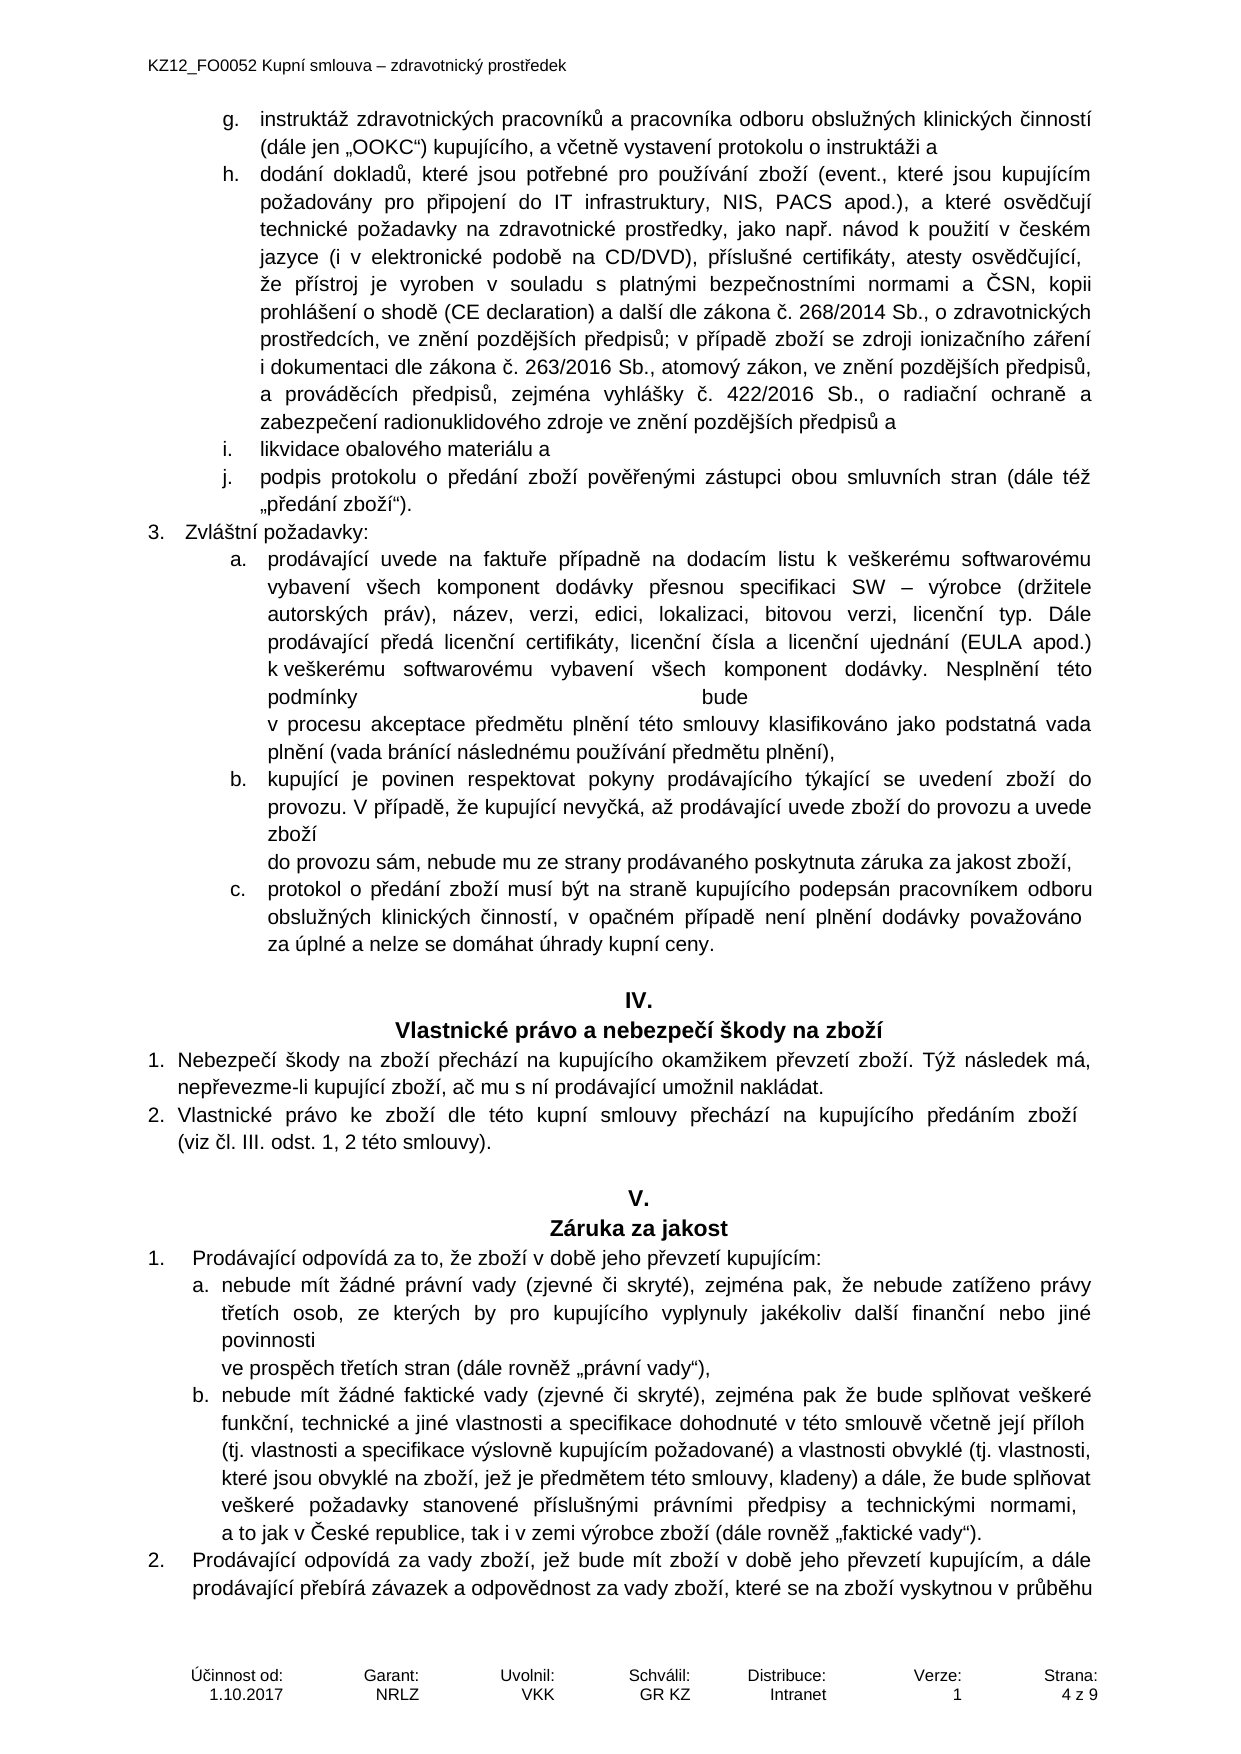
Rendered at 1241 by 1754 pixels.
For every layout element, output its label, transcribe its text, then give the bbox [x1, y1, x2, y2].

list protokol o předání zboží musí být na straně kupujícího podepsán pracovníkem odboru obslužných klinických činností, v opačném případě není plnění dodávky považováno za úplné a nelze se domáhat úhrady kupní ceny. [230, 877, 1093, 956]
text IV. [185, 987, 1093, 1013]
list dodání dokladů, které jsou potřebné pro používání zboží (event., které jsou kupujícím požadovány pro připojení do IT infrastruktury, NIS, PACS apod.), a které osvědčují technické požadavky na zdravotnické prostředky, jako např. návod k použití v českém jazyce (i v elektronické podobě na CD/DVD), příslušné certifikáty, atesty osvědčující, že přístroj je vyroben v souladu s platnými bezpečnostními normami a ČSN, kopii prohlášení o shodě (CE declaration) a další dle zákona č. 268/2014 Sb., o zdravotnických prostředcích, ve znění pozdějších předpisů; v případě zboží se zdroji ionizačního záření i dokumentaci dle zákona č. 263/2016 Sb., atomový zákon, ve znění pozdějších předpisů, a prováděcích předpisů, zejména vyhlášky č. 422/2016 Sb., o radiační ochraně a zabezpečení radionuklidového zdroje ve znění pozdějších předpisů a [222, 162, 1093, 433]
list likvidace obalového materiálu a [222, 437, 1093, 461]
text V. [185, 1185, 1093, 1211]
list Nebezpečí škody na zboží přechází na kupujícího okamžikem převzetí zboží. Týž následek má, nepřevezme-li kupující zboží, ač mu s ní prodávající umožnil nakládat. [148, 1047, 1093, 1099]
list Vlastnické právo ke zboží dle této kupní smlouvy přechází na kupujícího předáním zboží (viz čl. III. odst. 1, 2 této smlouvy). [148, 1102, 1093, 1154]
list kupující je povinen respektovat pokyny prodávajícího týkající se uvedení zboží do provozu. V případě, že kupující nevyčká, až prodávající uvede zboží do provozu a uvede zboží do provozu sám, nebude mu ze strany prodávaného poskytnuta záruka za jakost zboží, [230, 767, 1093, 873]
list nebude mít žádné faktické vady (zjevné či skryté), zejména pak že bude splňovat veškeré funkční, technické a jiné vlastnosti a specifikace dohodnuté v této smlouvě včetně její příloh (tj. vlastnosti a specifikace výslovně kupujícím požadované) a vlastnosti obvyklé (tj. vlastnosti, které jsou obvyklé na zboží, jež je předmětem této smlouvy, kladeny) a dále, že bude splňovat veškeré požadavky stanovené příslušnými právními předpisy a technickými normami, a to jak v České republice, tak i v zemi výrobce zboží (dále rovněž „faktické vady“). [192, 1383, 1093, 1544]
list Zvláštní požadavky: [148, 519, 1093, 543]
list instruktáž zdravotnických pracovníků a pracovníka odboru obslužných klinických činností (dále jen „OOKC“) kupujícího, a včetně vystavení protokolu o instruktáži a [222, 107, 1093, 158]
list podpis protokolu o předání zboží pověřenými zástupci obou smluvních stran (dále též „předání zboží“). [222, 464, 1093, 516]
list nebude mít žádné právní vady (zjevné či skryté), zejména pak, že nebude zatíženo právy třetích osob, ze kterých by pro kupujícího vyplynuly jakékoliv další finanční nebo jiné povinnosti ve prospěch třetích stran (dále rovněž „právní vady“), [192, 1273, 1093, 1379]
list Prodávající odpovídá za to, že zboží v době jeho převzetí kupujícím: [148, 1245, 1093, 1269]
subtitle Vlastnické právo a nebezpečí škody na zboží [185, 1017, 1093, 1043]
subtitle Záruka za jakost [185, 1215, 1093, 1241]
list prodávající uvede na faktuře případně na dodacím listu k veškerému softwarovému vybavení všech komponent dodávky přesnou specifikaci SW – výrobce (držitele autorských práv), název, verzi, edici, lokalizaci, bitovou verzi, licenční typ. Dále prodávající předá licenční certifikáty, licenční čísla a licenční ujednání (EULA apod.) k veškerému softwarovému vybavení všech komponent dodávky. Nesplnění této podmínky bude v procesu akceptace předmětu plnění této smlouvy klasifikováno jako podstatná vada plnění (vada bránící následnému používání předmětu plnění), [230, 547, 1093, 763]
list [148, 1548, 1093, 1599]
